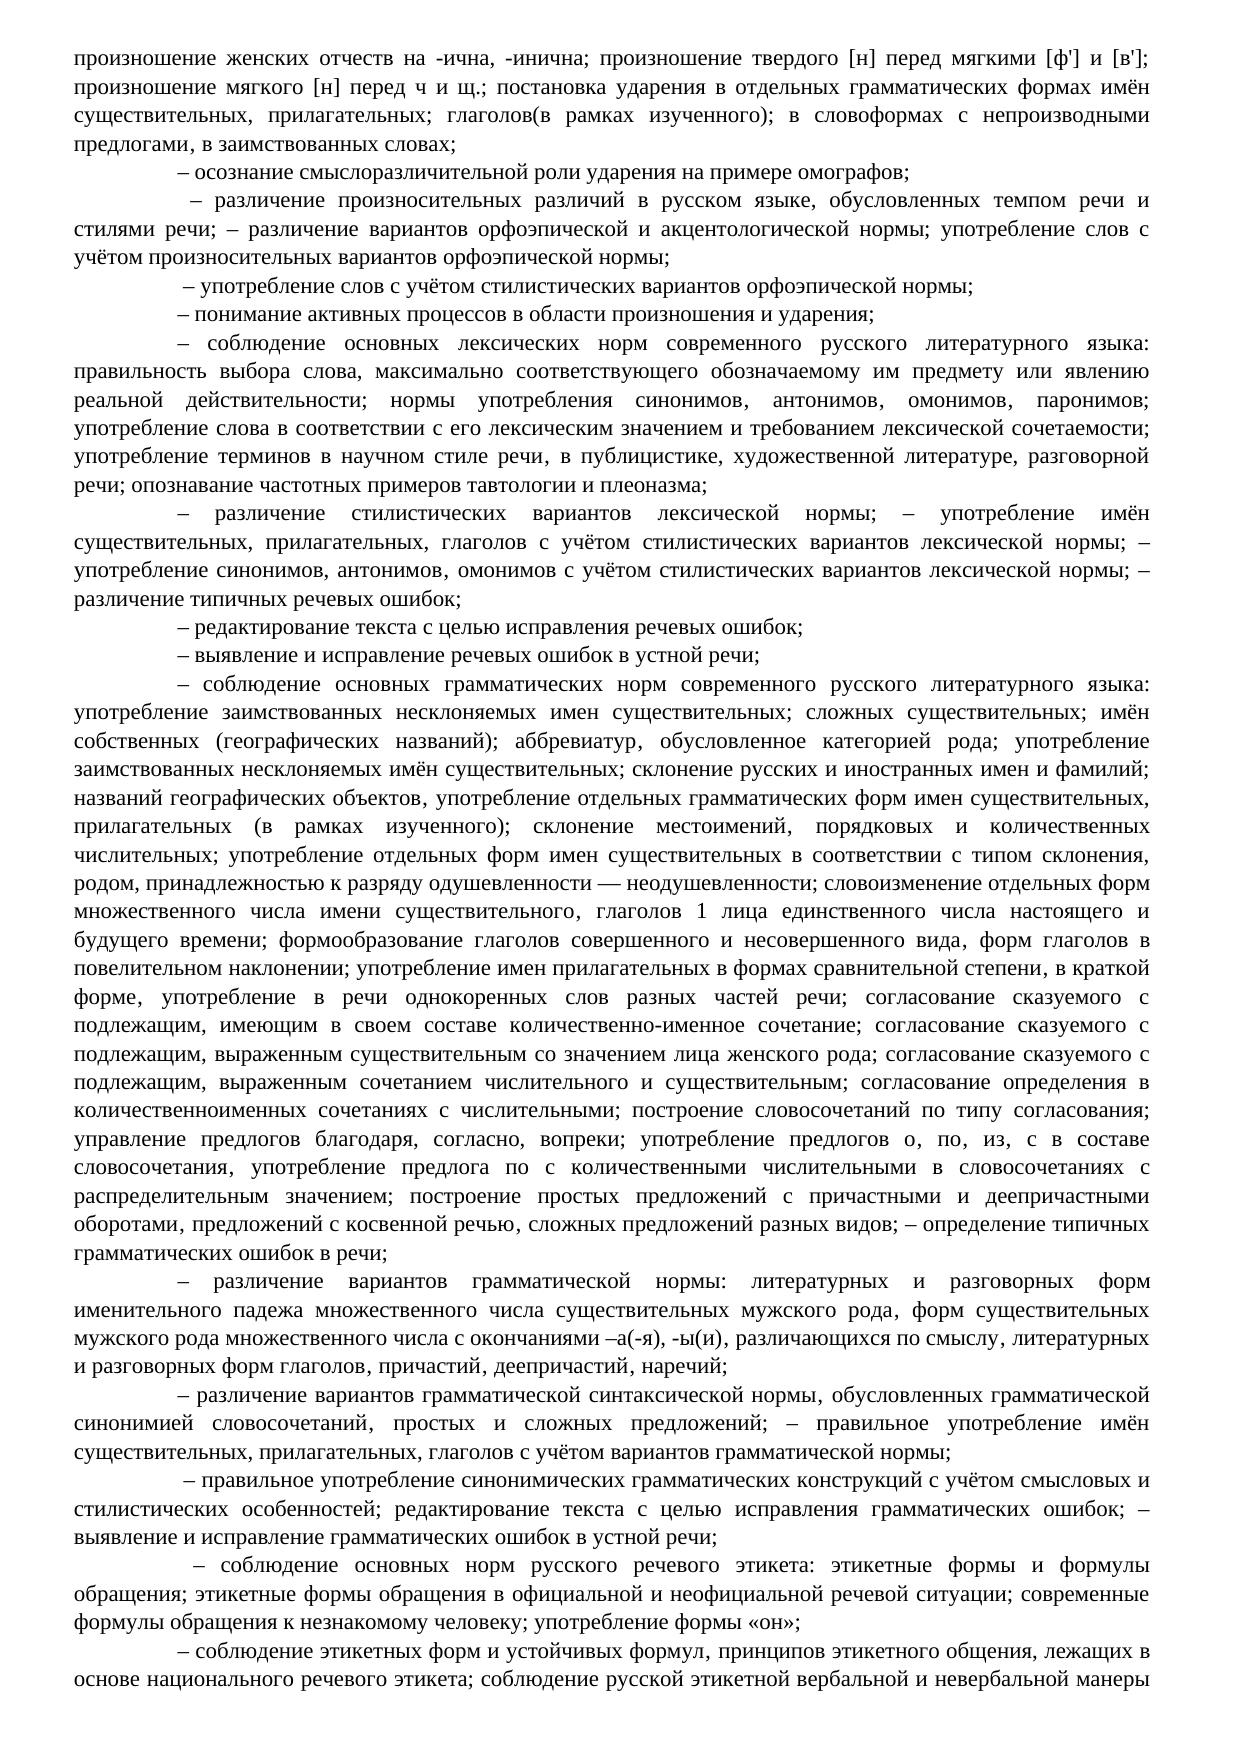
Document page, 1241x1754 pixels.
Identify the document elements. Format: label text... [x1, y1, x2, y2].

text – различение произносительных различий в русском языке, обусловленных темпом речи и стилями речи; – различение вариантов орфоэпической и акцентологической нормы; употребление слов с учётом произносительных вариантов орфоэпической нормы; [74, 187, 1152, 270]
text – осознание смыслоразличительной роли ударения на примере омографов; [74, 158, 1152, 184]
text – соблюдение основных норм русского речевого этикета: этикетные формы и формулы обращения; этикетные формы обращения в официальной и неофициальной речевой ситуации; современные формулы обращения к незнакомому человеку; употребление формы «он»; [74, 1552, 1152, 1635]
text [74, 44, 1152, 156]
text – редактирование текста с целью исправления речевых ошибок; [74, 613, 1152, 639]
text – правильное употребление синонимических грамматических конструкций с учётом смысловых и стилистических особенностей; редактирование текста с целью исправления грамматических ошибок; – выявление и исправление грамматических ошибок в устной речи; [74, 1466, 1152, 1549]
text – выявление и исправление речевых ошибок в устной речи; [74, 642, 1152, 668]
text – различение вариантов грамматической синтаксической нормы‚ обусловленных грамматической синонимией словосочетаний‚ простых и сложных предложений; – правильное употребление имён существительных, прилагательных, глаголов с учётом вариантов грамматической нормы; [74, 1381, 1152, 1464]
text – соблюдение основных лексических норм современного русского литературного языка: правильность выбора слова, максимально соответствующего обозначаемому им предмету или явлению реальной действительности; нормы употребления синонимов‚ антонимов‚ омонимов‚ паронимов; употребление слова в соответствии с его лексическим значением и требованием лексической сочетаемости; употребление терминов в научном стиле речи‚ в публицистике, художественной литературе, разговорной речи; опознавание частотных примеров тавтологии и плеоназма; [74, 329, 1152, 497]
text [74, 1637, 1152, 1692]
text – различение стилистических вариантов лексической нормы; – употребление имён существительных, прилагательных, глаголов с учётом стилистических вариантов лексической нормы; – употребление синонимов, антонимов‚ омонимов с учётом стилистических вариантов лексической нормы; – различение типичных речевых ошибок; [74, 499, 1152, 611]
text – различение вариантов грамматической нормы: литературных и разговорных форм именительного падежа множественного числа существительных мужского рода‚ форм существительных мужского рода множественного числа с окончаниями –а(-я), -ы(и)‚ различающихся по смыслу‚ литературных и разговорных форм глаголов‚ причастий‚ деепричастий‚ наречий; [74, 1267, 1152, 1379]
text – соблюдение основных грамматических норм современного русского литературного языка: употребление заимствованных несклоняемых имен существительных; сложных существительных; имён собственных (географических названий); аббревиатур‚ обусловленное категорией рода; употребление заимствованных несклоняемых имён существительных; склонение русских и иностранных имен и фамилий; названий географических объектов‚ употребление отдельных грамматических форм имен существительных, прилагательных (в рамках изученного); склонение местоимений‚ порядковых и количественных числительных; употребление отдельных форм имен существительных в соответствии с типом склонения, родом, принадлежностью к разряду одушевленности — неодушевленности; словоизменение отдельных форм множественного числа имени существительного‚ глаголов 1 лица единственного числа настоящего и будущего времени; формообразование глаголов совершенного и несовершенного вида‚ форм глаголов в повелительном наклонении; употребление имен прилагательных в формах сравнительной степени‚ в краткой форме‚ употребление в речи однокоренных слов разных частей речи; согласование сказуемого с подлежащим, имеющим в своем составе количественно-именное сочетание; согласование сказуемого с подлежащим, выраженным существительным со значением лица женского рода; согласование сказуемого с подлежащим, выраженным сочетанием числительного и существительным; согласование определения в количественноименных сочетаниях с числительными; построение словосочетаний по типу согласования; управление предлогов благодаря, согласно, вопреки; употребление предлогов о‚ по‚ из‚ с в составе словосочетания‚ употребление предлога по с количественными числительными в словосочетаниях с распределительным значением; построение простых предложений с причастными и деепричастными оборотами‚ предложений с косвенной речью‚ сложных предложений разных видов; – определение типичных грамматических ошибок в речи; [74, 670, 1152, 1265]
text – понимание активных процессов в области произношения и ударения; [74, 300, 1152, 327]
text – употребление слов с учётом стилистических вариантов орфоэпической нормы; [74, 272, 1152, 298]
